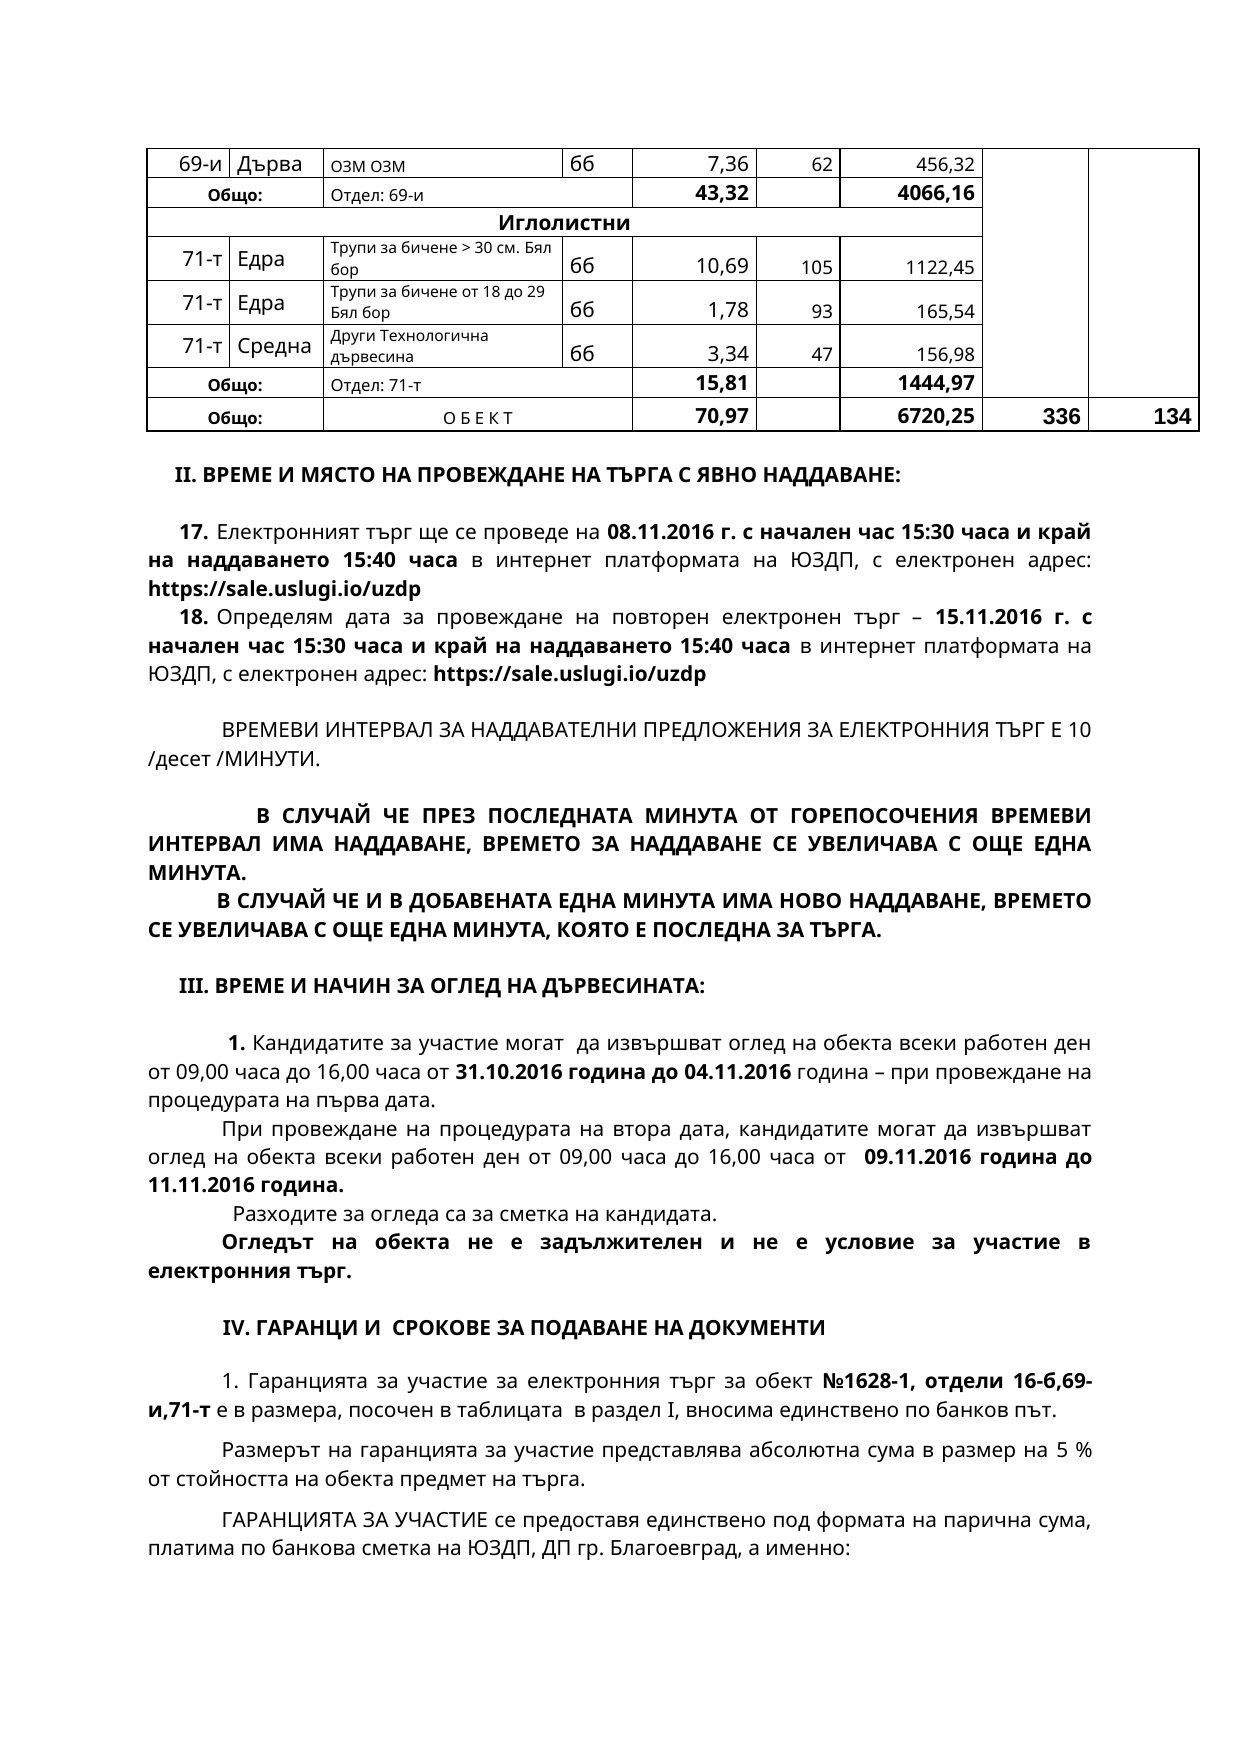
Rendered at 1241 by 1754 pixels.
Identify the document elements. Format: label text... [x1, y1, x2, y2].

table_cell бб [563, 237, 632, 280]
table_cell Едра [230, 237, 323, 280]
table_cell 71-т [148, 237, 229, 280]
table_cell 71-т [148, 325, 229, 367]
table_cell 15,81 [633, 368, 756, 397]
text Размерът на гаранцията за участие представлява абсолютна сума в размер на 5 % от стойността на обекта предмет на търга. [148, 1436, 1093, 1492]
text В СЛУЧАЙ ЧЕ И В ДОБАВЕНАТА ЕДНА МИНУТА ИМА НОВО НАДДАВАНЕ, ВРЕМЕТО СЕ УВЕЛИЧАВА С ОЩЕ ЕДНА МИНУТА, КОЯТО Е ПОСЛЕДНА ЗА ТЪРГА. [148, 886, 1093, 943]
list Електронният търг ще се проведе на 08.11.2016 г. с начален час 15:30 часа и край на наддаването 15:40 часа в интернет платформата на ЮЗДП, с електронен адрес: https://sale.uslugi.io/uzdp [148, 517, 1093, 602]
table_cell 4066,16 [841, 178, 982, 207]
text 1. Кандидатите за участие могат да извършват оглед на обекта всеки работен ден от 09,00 часа до 16,00 часа от 31.10.2016 година до 04.11.2016 година – при провеждане на процедурата на първа дата. [148, 1028, 1093, 1114]
table_cell 71-т [148, 281, 229, 323]
table_cell бб [563, 325, 632, 367]
text ГАРАНЦИЯТА ЗА УЧАСТИЕ се предоставя единствено под формата на парична сума, платима по банкова сметка на ЮЗДП, ДП гр. Благоевград, а именно: [148, 1505, 1093, 1562]
table_cell Общо: [148, 398, 323, 429]
table_cell 10,69 [633, 237, 756, 280]
table_cell 69-и [148, 149, 229, 177]
table_cell 7,36 [633, 149, 756, 177]
table_cell 1444,97 [841, 368, 982, 397]
table_cell 3,34 [633, 325, 756, 367]
table_cell Едра [230, 281, 323, 323]
text Разходите за огледа са за сметка на кандидата. [148, 1199, 1093, 1227]
table_cell бб [563, 281, 632, 323]
table_cell Трупи за бичене от 18 до 29 Бял бор [324, 281, 562, 323]
table_cell 105 [757, 237, 839, 280]
text Огледът на обекта не е задължителен и не е условие за участие в електронния търг. [148, 1227, 1093, 1284]
table_cell 1,78 [633, 281, 756, 323]
table_cell 93 [757, 281, 839, 323]
table_cell бб [563, 149, 632, 177]
table_cell Други Технологична дървесина [324, 325, 562, 367]
table_cell 456,32 [841, 149, 982, 177]
text 1. Гаранцията за участие за електронния търг за обект №1628-1, отдели 16-б,69-и,71-т е в размерa, посочен в таблицата в раздел I, вносима единствено по банков път. [148, 1366, 1093, 1423]
table_cell [757, 178, 839, 207]
table_cell [757, 398, 839, 429]
table_cell 43,32 [633, 178, 756, 207]
text В СЛУЧАЙ ЧЕ ПРЕЗ ПОСЛЕДНАТА МИНУТА ОТ ГОРЕПОСОЧЕНИЯ ВРЕМЕВИ ИНТЕРВАЛ ИМА НАДДАВАНЕ, ВРЕМЕТО ЗА НАДДАВАНЕ СЕ УВЕЛИЧАВА С ОЩЕ ЕДНА МИНУТА. [148, 801, 1093, 886]
table_cell Дърва [230, 149, 323, 177]
table_cell О Б Е К Т [324, 398, 632, 429]
table_cell 70,97 [633, 398, 756, 429]
text При провеждане на процедурата на втора дата, кандидатите могат да извършват оглед на обекта всеки работен ден от 09,00 часа до 16,00 часа от 09.11.2016 година до 11.11.2016 година. [148, 1114, 1093, 1199]
table_cell 62 [757, 149, 839, 177]
table_cell 6720,25 [841, 398, 982, 429]
table_cell 134 [1089, 398, 1198, 429]
table_cell 47 [757, 325, 839, 367]
text III. ВРЕМЕ И НАЧИН ЗА ОГЛЕД НА ДЪРВЕСИНАТА: [179, 972, 1093, 1000]
text ІV. ГАРАНЦИ И СРОКОВЕ ЗА ПОДАВАНЕ НА ДОКУМЕНТИ [148, 1313, 1093, 1341]
table_cell Общо: [148, 178, 323, 207]
table_cell Иглолистни [148, 208, 982, 236]
table_cell Трупи за бичене > 30 см. Бял бор [324, 237, 562, 280]
text ВРЕМЕВИ ИНТЕРВАЛ ЗА НАДДАВАТЕЛНИ ПРЕДЛОЖЕНИЯ ЗА ЕЛЕКТРОННИЯ ТЪРГ Е 10 /десет /МИНУТИ. [148, 716, 1093, 772]
text II. ВРЕМЕ И МЯСТО НА ПРОВЕЖДАНЕ НА ТЪРГА С ЯВНО НАДДАВАНЕ: [148, 460, 1093, 488]
table_cell 165,54 [841, 281, 982, 323]
table_cell ОЗМ ОЗМ [324, 149, 562, 177]
table_cell Средна [230, 325, 323, 367]
table_cell 1122,45 [841, 237, 982, 280]
table_cell Отдел: 71-т [324, 368, 632, 397]
list Определям дата за провеждане на повторен електронен търг – 15.11.2016 г. с начален час 15:30 часа и край на наддаването 15:40 часа в интернет платформата на ЮЗДП, с електронен адрес: https://sale.uslugi.io/uzdp [148, 602, 1093, 688]
table_cell Общо: [148, 368, 323, 397]
table_cell 336 [983, 398, 1088, 429]
table_cell 156,98 [841, 325, 982, 367]
table_cell Отдел: 69-и [324, 178, 632, 207]
table_cell [757, 368, 839, 397]
